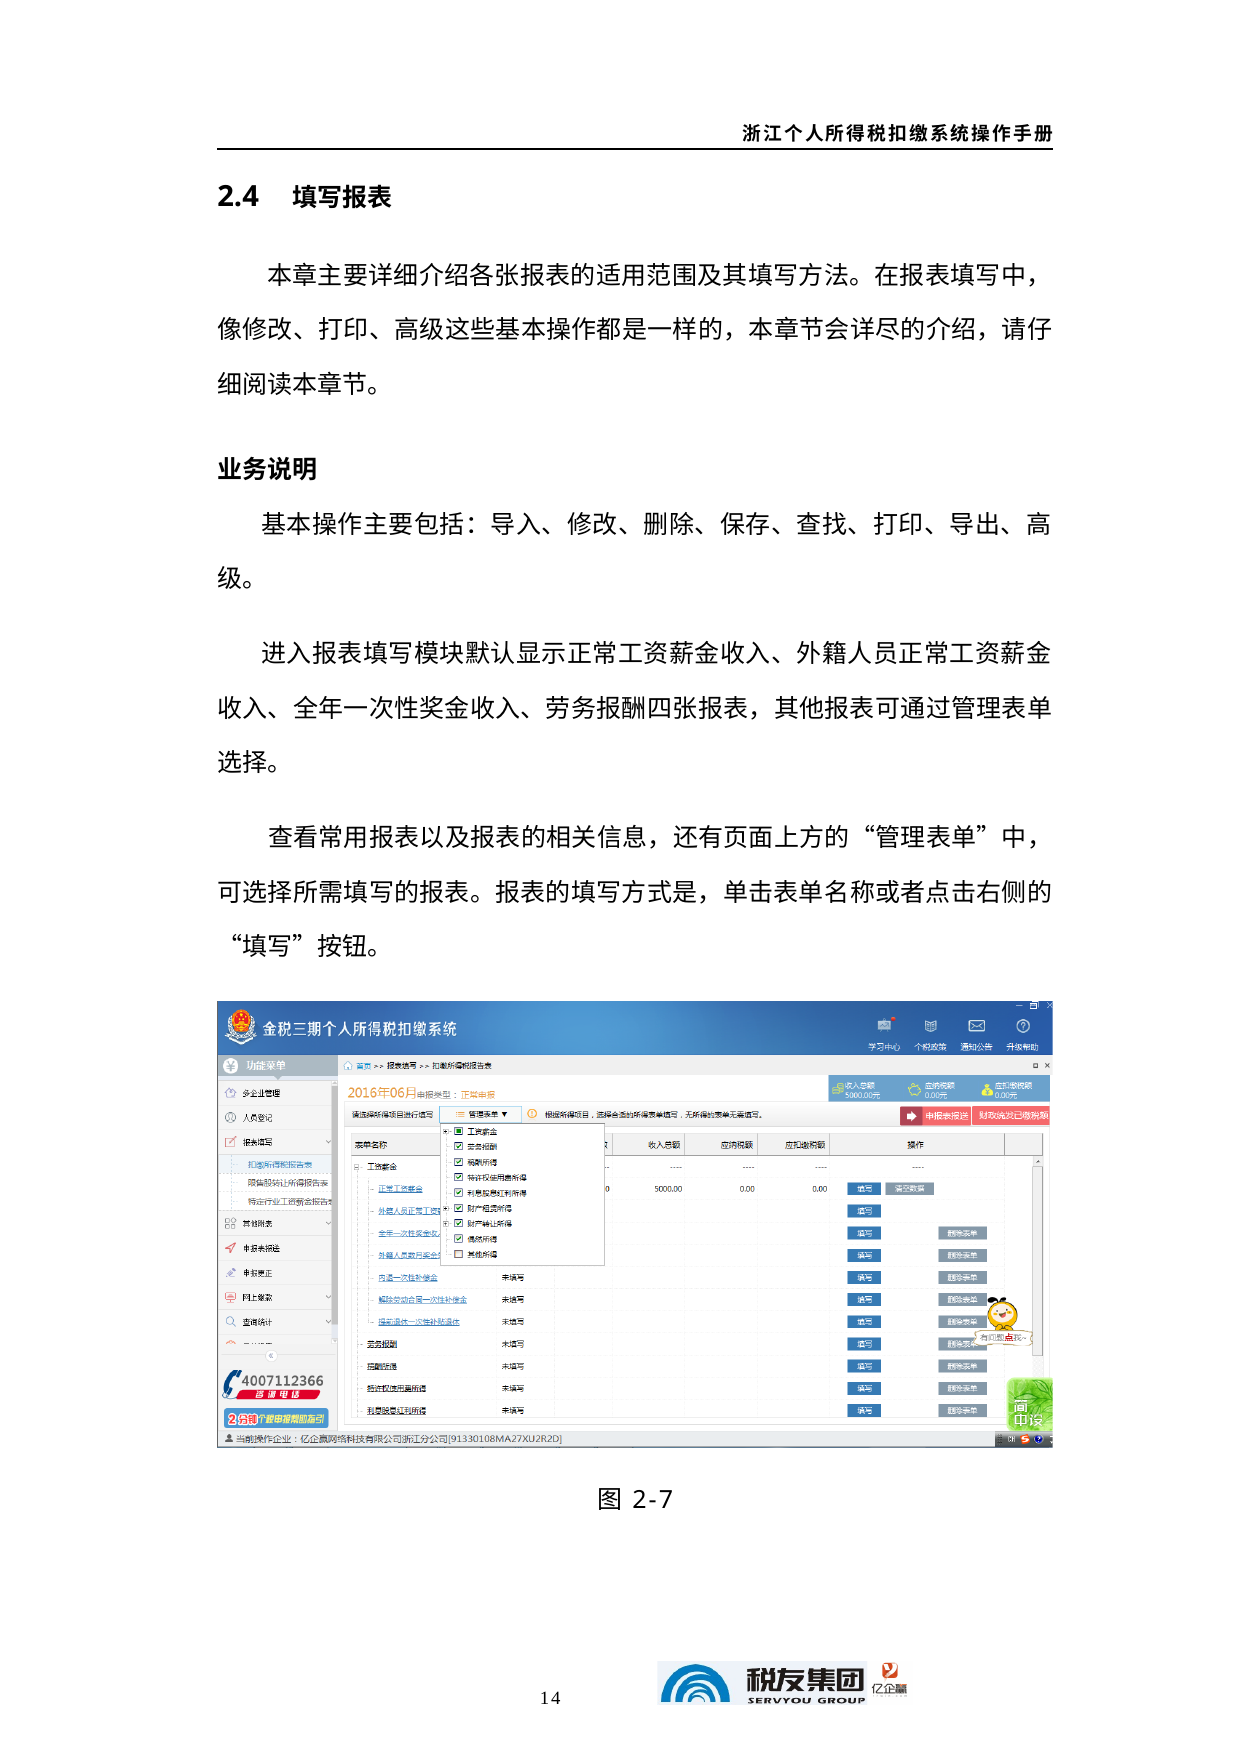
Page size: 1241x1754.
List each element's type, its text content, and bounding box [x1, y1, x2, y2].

text 查看常用报表以及报表的相关信息，还有页面上方的“管理表单”中，可选择所需填写的报表。报表的填写方式是，单击表单名称或者点击右侧的“填写”按钮。 [217, 818, 1053, 963]
text 进入报表填写模块默认显示正常工资薪金收入、外籍人员正常工资薪金收入、全年一次性奖金收入、劳务报酬四张报表，其他报表可通过管理表单选择。 [217, 634, 1053, 779]
text 业务说明 [217, 450, 1053, 486]
text 基本操作主要包括：导入、修改、删除、保存、查找、打印、导出、高级。 [217, 504, 1053, 595]
picture [217, 1001, 1053, 1448]
list 填写报表 [217, 175, 1053, 215]
picture [657, 1661, 914, 1705]
text 本章主要详细介绍各张报表的适用范围及其填写方法。在报表填写中，像修改、打印、高级这些基本操作都是一样的，本章节会详尽的介绍，请仔细阅读本章节。 [217, 255, 1053, 400]
